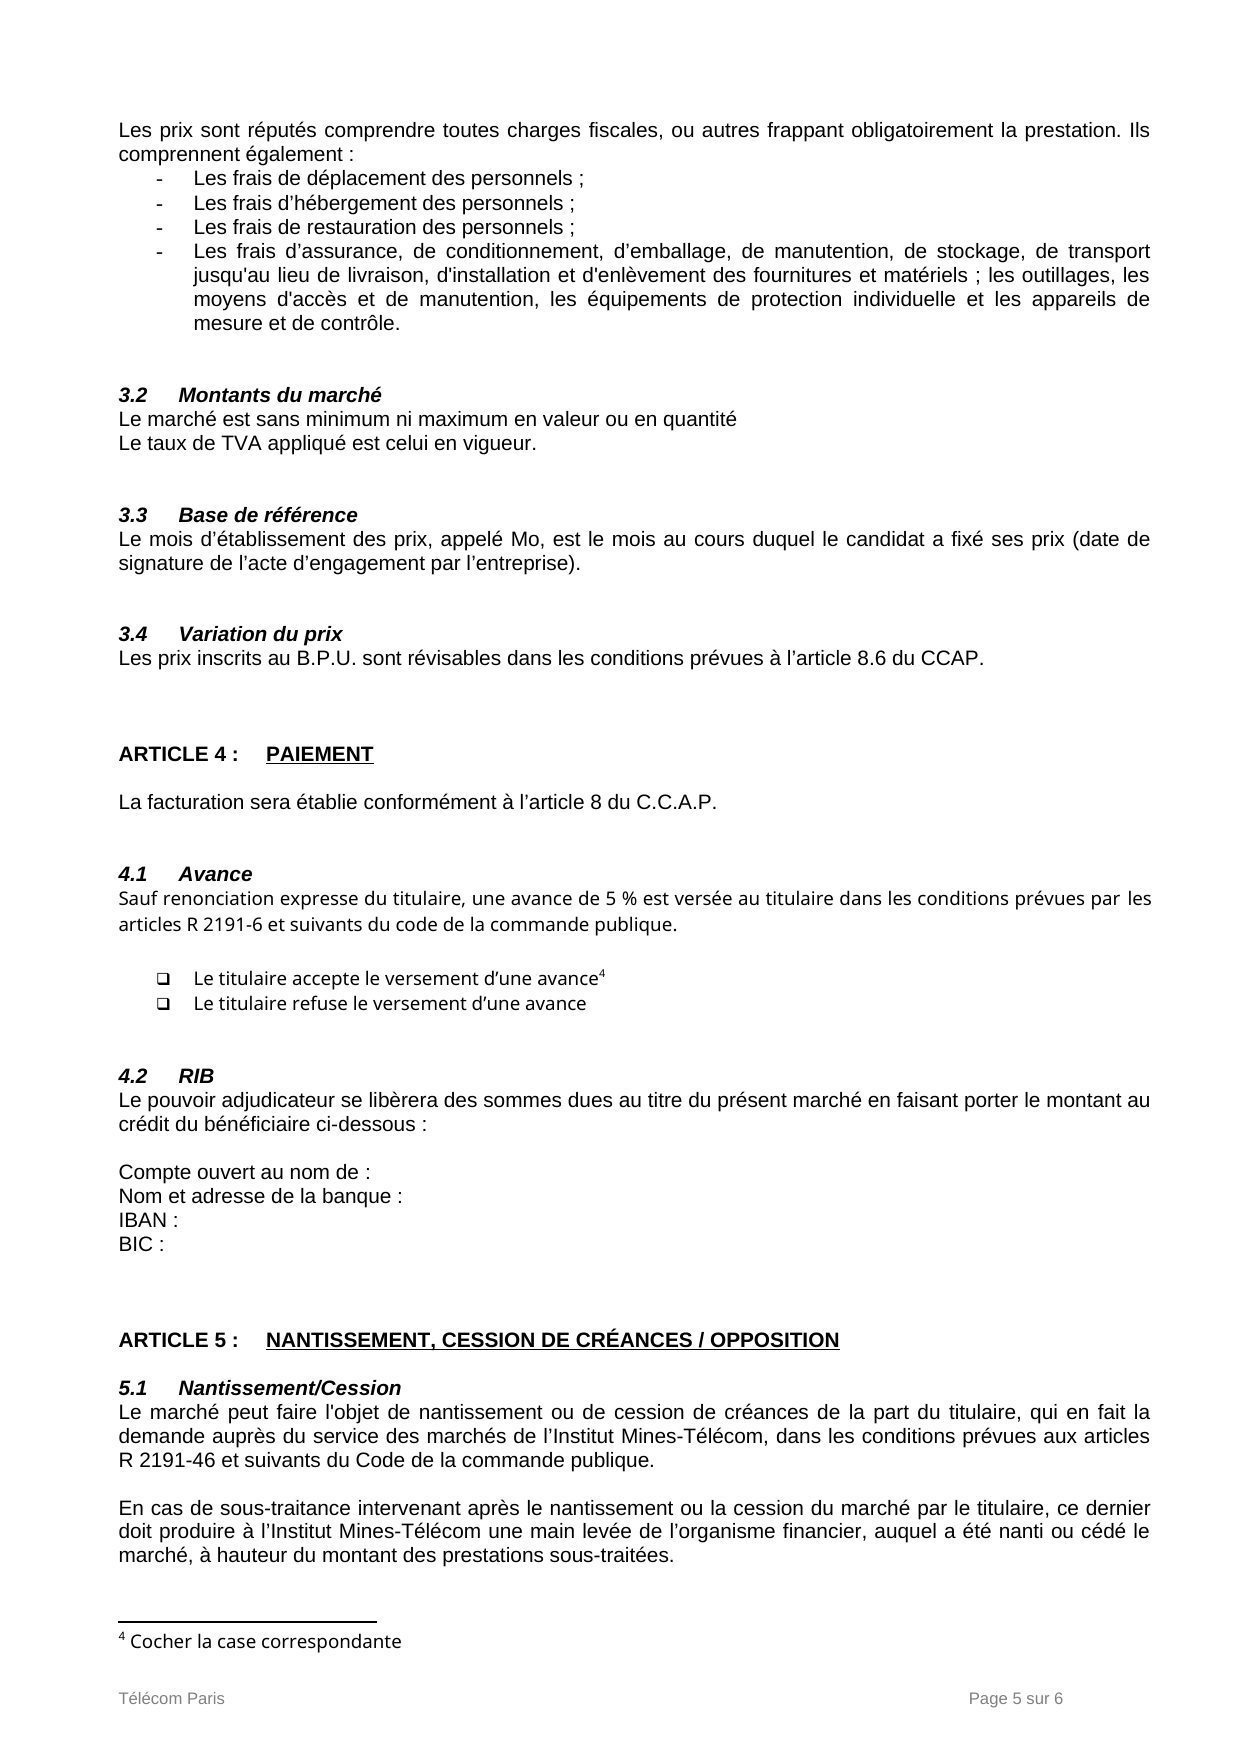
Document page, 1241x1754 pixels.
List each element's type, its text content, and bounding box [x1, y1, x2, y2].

list Le titulaire accepte le versement d’une avance [156, 965, 1152, 991]
text Le marché peut faire l'objet de nantissement ou de cession de créances de la part du titulaire, qui en fait la demande auprès du service des marchés de l’Institut Mines-Télécom, dans les conditions prévues aux articles R 2191-46 et suivants du Code de la commande publique. [118, 1399, 1152, 1471]
list Les frais d’hébergement des personnels ; [156, 190, 1152, 214]
text Le mois d’établissement des prix, appelé Mo, est le mois au cours duquel le candidat a fixé ses prix (date de signature de l’acte d’engagement par l’entreprise). [118, 526, 1152, 574]
text IBAN : [118, 1208, 1152, 1232]
text Nom et adresse de la banque : [118, 1184, 1152, 1208]
subtitle Nantissement/Cession [118, 1376, 1152, 1399]
text Les prix inscrits au B.P.U. sont révisables dans les conditions prévues à l’article 8.6 du CCAP. [118, 646, 1152, 670]
text En cas de sous-traitance intervenant après le nantissement ou la cession du marché par le titulaire, ce dernier doit produire à l’Institut Mines-Télécom une main levée de l’organisme financier, auquel a été nanti ou cédé le marché, à hauteur du montant des prestations sous-traitées. [118, 1495, 1152, 1567]
text Les prix sont réputés comprendre toutes charges fiscales, ou autres frappant obligatoirement la prestation. Ils comprennent également : [118, 118, 1152, 166]
text Le marché est sans minimum ni maximum en valeur ou en quantité [118, 407, 1152, 431]
subtitle Avance [118, 862, 1152, 886]
text Compte ouvert au nom de : [118, 1160, 1152, 1184]
list Le titulaire refuse le versement d’une avance [156, 991, 1152, 1016]
list Les frais de déplacement des personnels ; [156, 166, 1152, 190]
list Les frais de restauration des personnels ; [156, 214, 1152, 239]
subtitle Base de référence [118, 502, 1152, 526]
text BIC : [118, 1232, 1152, 1256]
subtitle Variation du prix [118, 622, 1152, 646]
subtitle NANTISSEMENT, CESSION DE CRÉANCES / OPPOSITION [118, 1328, 1152, 1352]
subtitle Montants du marché [118, 383, 1152, 407]
list Les frais d’assurance, de conditionnement, d’emballage, de manutention, de stockage, de transport jusqu'au lieu de livraison, d'installation et d'enlèvement des fournitures et matériels ; les outillages, les moyens d'accès et de manutention, les équipements de protection individuelle et les appareils de mesure et de contrôle. [156, 239, 1152, 335]
text La facturation sera établie conformément à l’article 8 du C.C.A.P. [118, 790, 1152, 814]
text Le taux de TVA appliqué est celui en vigueur. [118, 431, 1152, 454]
text Sauf renonciation expresse du titulaire, une avance de 5 % est versée au titulaire dans les conditions prévues par les articles R 2191-6 et suivants du code de la commande publique. [118, 886, 1152, 937]
subtitle PAIEMENT [118, 742, 1152, 766]
subtitle RIB [118, 1064, 1152, 1088]
text Le pouvoir adjudicateur se libèrera des sommes dues au titre du présent marché en faisant porter le montant au crédit du bénéficiaire ci-dessous : [118, 1088, 1152, 1136]
